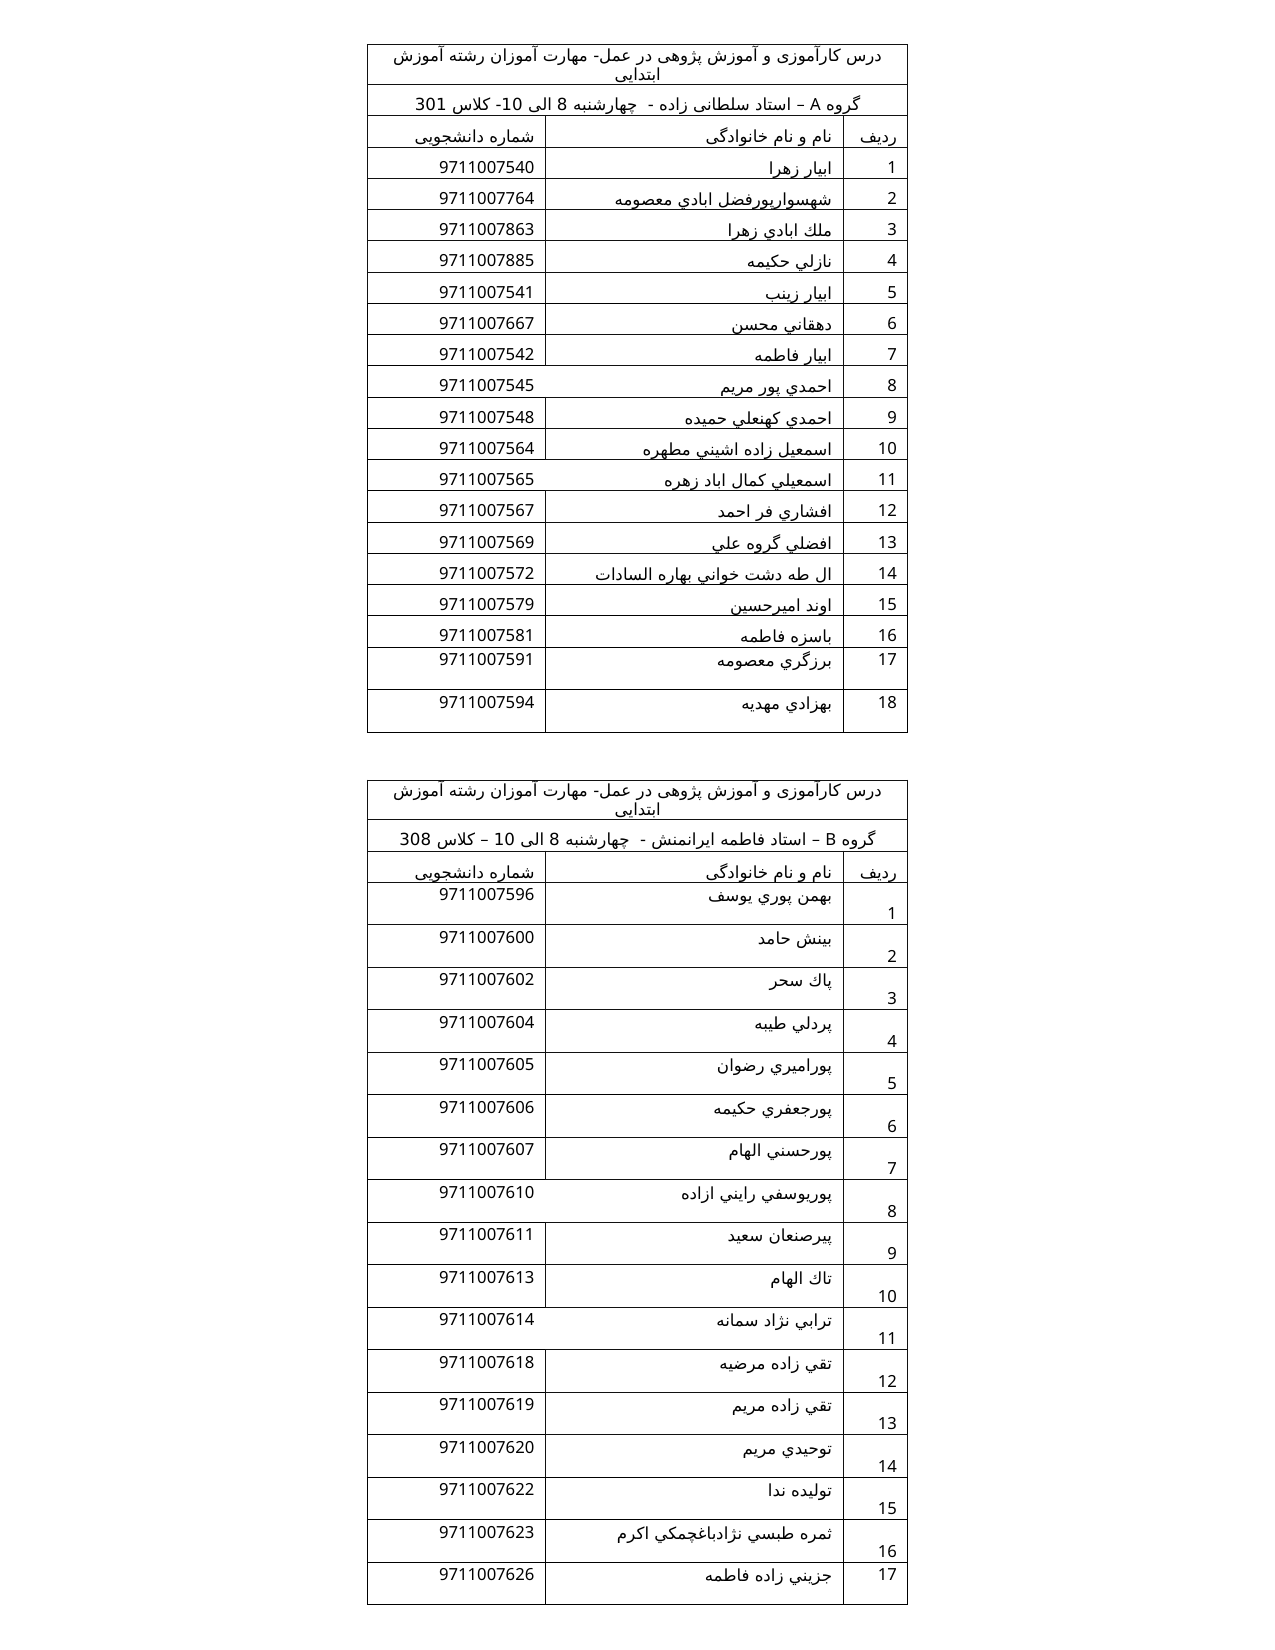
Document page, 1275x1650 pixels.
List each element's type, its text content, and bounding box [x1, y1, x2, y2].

table_cell 9711007885 [368, 241, 545, 272]
table_cell 9711007540 [368, 148, 545, 178]
table_cell بهزادي مهديه [546, 690, 843, 732]
table_cell احمدي كهنعلي حميده [546, 398, 843, 428]
table_cell 1 [844, 883, 907, 924]
table_cell ابيار فاطمه [546, 335, 843, 365]
table_cell برزگري معصومه [546, 648, 843, 689]
table_cell ردیف [844, 116, 907, 147]
table_cell 9711007623 [368, 1520, 545, 1562]
table_cell 13 [844, 523, 907, 553]
table_cell تقي زاده مرضيه [546, 1350, 843, 1392]
table_cell 9711007611 [368, 1223, 545, 1264]
table_cell ابيار زينب [546, 273, 843, 303]
table_cell 9711007545 [368, 366, 545, 397]
table_cell 8 [844, 366, 907, 397]
table_cell 9711007604 [368, 1010, 545, 1052]
table_cell 6 [844, 304, 907, 334]
table_cell ثمره طبسي نژادباغچمكي اكرم [546, 1520, 843, 1562]
table_cell ابيار زهرا [546, 148, 843, 178]
table_cell 6 [844, 1095, 907, 1137]
table_cell نازلي حكيمه [546, 241, 843, 272]
table_cell اسمعيل زاده اشيني مطهره [546, 429, 843, 459]
table_cell 9711007605 [368, 1053, 545, 1094]
table_cell 9711007591 [368, 648, 545, 689]
table_cell 9711007607 [368, 1138, 545, 1179]
table_cell ردیف [844, 852, 907, 882]
table_cell 11 [844, 460, 907, 490]
table_cell 12 [844, 1350, 907, 1392]
table_cell افضلي گروه علي [546, 523, 843, 553]
table_cell 4 [844, 241, 907, 272]
table_cell 9711007667 [368, 304, 545, 334]
table_cell 9711007541 [368, 273, 545, 303]
table_cell شهسوارپورفضل ابادي معصومه [546, 179, 843, 209]
table_cell 9711007626 [368, 1563, 545, 1604]
table_cell 9711007606 [368, 1095, 545, 1137]
table_cell 9711007600 [368, 925, 545, 967]
table_cell 16 [844, 616, 907, 647]
table_cell بينش حامد [546, 925, 843, 967]
table_cell 3 [844, 210, 907, 240]
table_cell 2 [844, 179, 907, 209]
table_cell 14 [844, 1435, 907, 1477]
table_cell 9711007569 [368, 523, 545, 553]
table_cell 9 [844, 1223, 907, 1264]
table_cell نام و نام خانوادگی [546, 852, 843, 882]
table_cell 1 [844, 148, 907, 178]
table_cell پاك سحر [546, 968, 843, 1009]
table_cell گروه A – استاد سلطانی زاده - چهارشنبه 8 الی 10- کلاس 301 [368, 85, 907, 115]
table_cell گروه B – استاد فاطمه ایرانمنش - چهارشنبه 8 الی 10 – کلاس 308 [368, 820, 907, 851]
table_cell شماره دانشجویی [368, 852, 545, 882]
table_cell پورجعفري حكيمه [546, 1095, 843, 1137]
table_cell 13 [844, 1393, 907, 1434]
table_cell ترابي نژاد سمانه [545, 1308, 843, 1349]
table_cell ال طه دشت خواني بهاره السادات [546, 554, 843, 584]
table_cell 9711007548 [368, 398, 545, 428]
table_cell بهمن پوري يوسف [546, 883, 843, 924]
table_cell اوند اميرحسين [546, 585, 843, 615]
table_cell 9711007764 [368, 179, 545, 209]
table_cell تاك الهام [546, 1265, 843, 1307]
table_cell 11 [844, 1308, 907, 1349]
table_cell 9711007610 [368, 1180, 545, 1222]
table_cell دهقاني محسن [546, 304, 843, 334]
table_cell پيرصنعان سعيد [546, 1223, 843, 1264]
table_cell 17 [844, 648, 907, 689]
table_cell 9711007564 [368, 429, 545, 459]
table_cell 9711007619 [368, 1393, 545, 1434]
table_cell پورحسني الهام [546, 1138, 843, 1179]
table_cell 17 [844, 1563, 907, 1604]
table_cell توليده ندا [546, 1478, 843, 1519]
table_cell 9711007579 [368, 585, 545, 615]
table_cell 9711007565 [368, 460, 545, 490]
table_cell 7 [844, 1138, 907, 1179]
table_cell 9711007863 [368, 210, 545, 240]
table_header درس کارآموزی و آموزش پژوهی در عمل- مهارت آموزان رشته آموزش ابتدایی [368, 781, 907, 819]
table_cell 12 [844, 491, 907, 522]
table_cell پردلي طيبه [546, 1010, 843, 1052]
table_cell 9 [844, 398, 907, 428]
table_cell 9711007542 [368, 335, 545, 365]
table_cell 9711007613 [368, 1265, 545, 1307]
table_cell احمدي پور مريم [545, 366, 843, 397]
table_cell 18 [844, 690, 907, 732]
table_cell 9711007596 [368, 883, 545, 924]
table_cell 5 [844, 1053, 907, 1094]
table_cell پوراميري رضوان [546, 1053, 843, 1094]
table_cell اسمعيلي كمال اباد زهره [545, 460, 843, 490]
table_cell 9711007620 [368, 1435, 545, 1477]
table_cell 2 [844, 925, 907, 967]
table_cell پوريوسفي رايني ازاده [545, 1180, 843, 1222]
table_cell 4 [844, 1010, 907, 1052]
table_cell نام و نام خانوادگی [546, 116, 843, 147]
table_cell 9711007602 [368, 968, 545, 1009]
table_cell 9711007618 [368, 1350, 545, 1392]
table_cell 7 [844, 335, 907, 365]
table_cell توحيدي مريم [546, 1435, 843, 1477]
table_cell 10 [844, 1265, 907, 1307]
table_cell باسزه فاطمه [546, 616, 843, 647]
table_cell 16 [844, 1520, 907, 1562]
table_cell 15 [844, 1478, 907, 1519]
table_cell 10 [844, 429, 907, 459]
table_cell افشاري فر احمد [546, 491, 843, 522]
table_cell شماره دانشجویی [368, 116, 545, 147]
table_header درس کارآموزی و آموزش پژوهی در عمل- مهارت آموزان رشته آموزش ابتدایی [368, 45, 907, 84]
table_cell 9711007614 [368, 1308, 545, 1349]
table_cell 3 [844, 968, 907, 1009]
table_cell تقي زاده مريم [546, 1393, 843, 1434]
table_cell 15 [844, 585, 907, 615]
table_cell 14 [844, 554, 907, 584]
table_cell 9711007622 [368, 1478, 545, 1519]
table_cell 9711007581 [368, 616, 545, 647]
table_cell 9711007572 [368, 554, 545, 584]
table_cell جزيني زاده فاطمه [546, 1563, 843, 1604]
table_cell 9711007567 [368, 491, 545, 522]
table_cell ملك ابادي زهرا [546, 210, 843, 240]
table_cell 8 [844, 1180, 907, 1222]
table_cell 9711007594 [368, 690, 545, 732]
table_cell 5 [844, 273, 907, 303]
